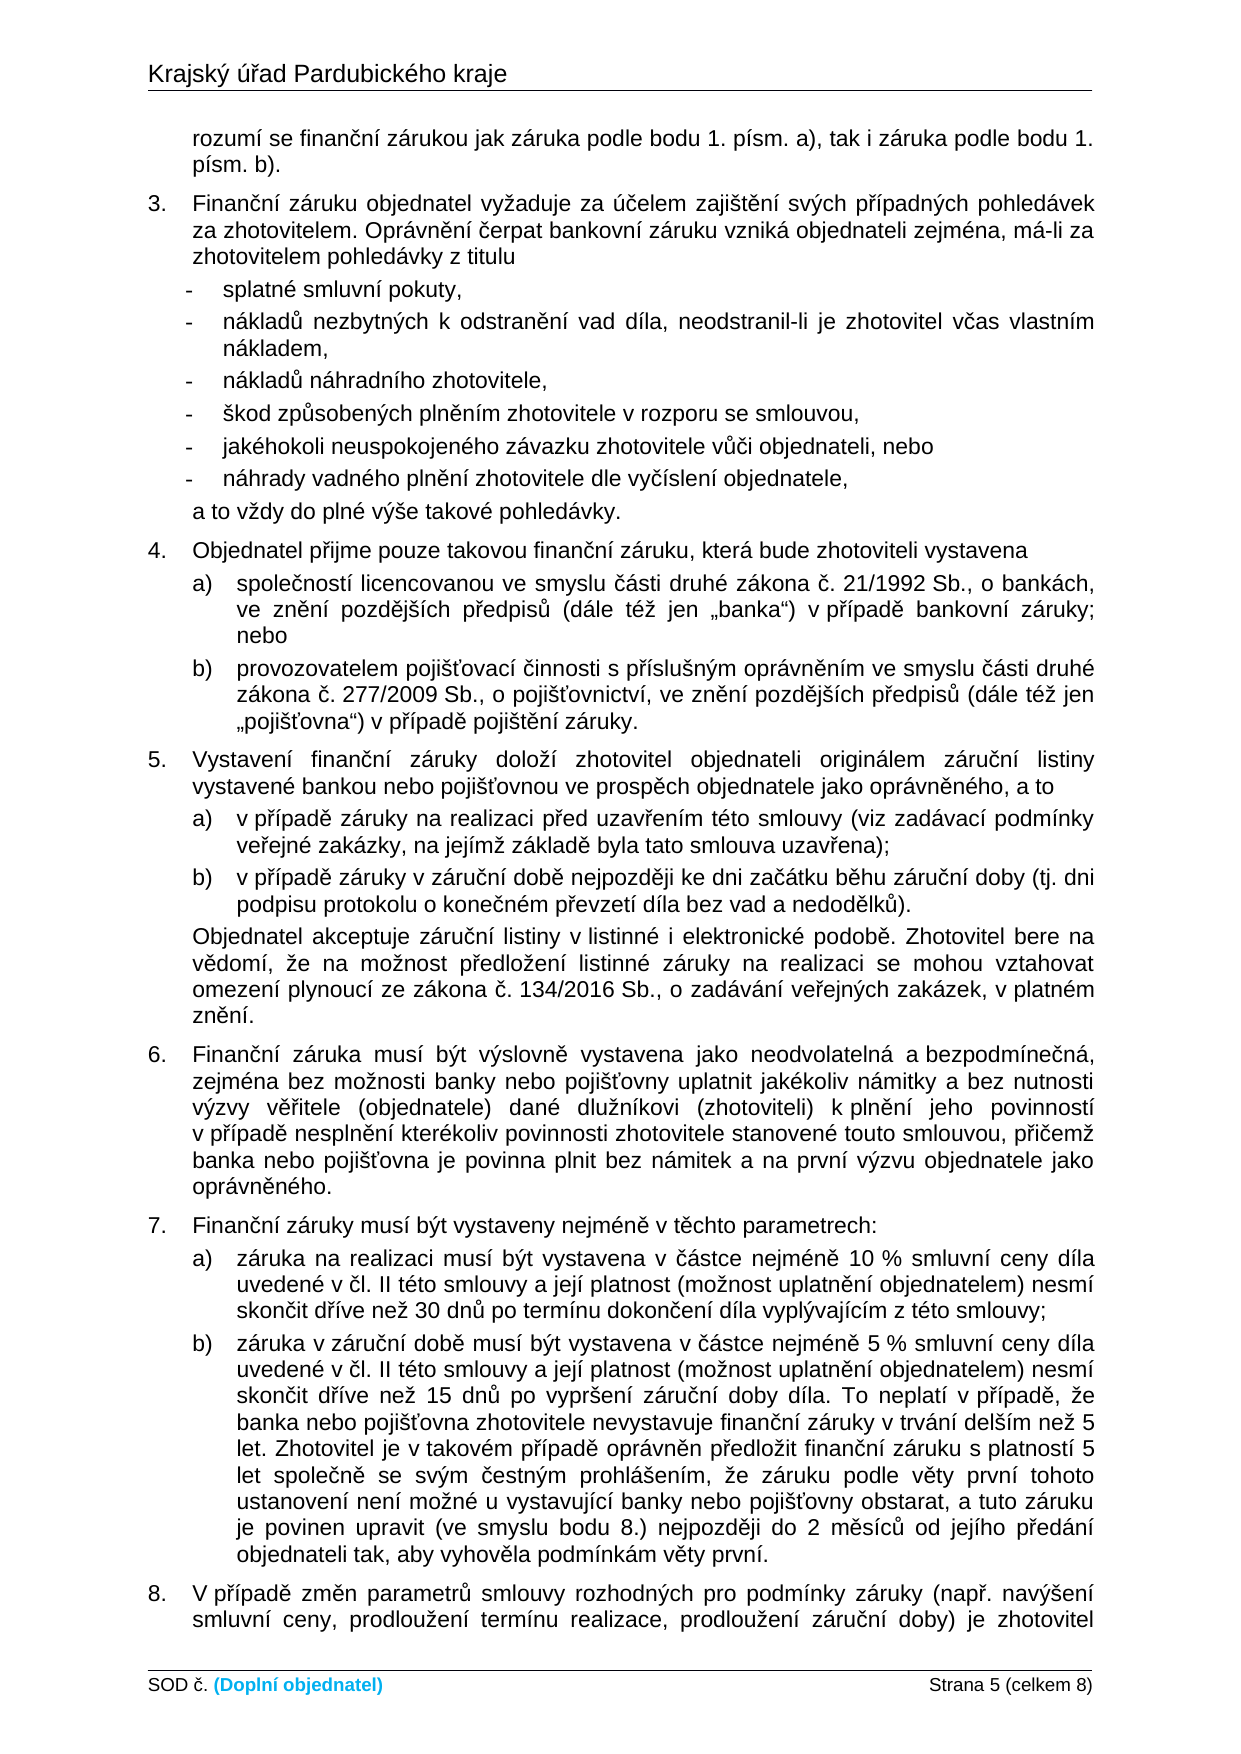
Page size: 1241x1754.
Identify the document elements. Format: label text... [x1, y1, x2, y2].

list v případě záruky na realizaci před uzavřením této smlouvy (viz zadávací podmínky veřejné zakázky, na jejímž základě byla tato smlouva uzavřena); [192, 805, 1095, 858]
list v případě záruky v záruční době nejpozději ke dni začátku běhu záruční doby (tj. dni podpisu protokolu o konečném převzetí díla bez vad a nedodělků). [192, 864, 1095, 917]
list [148, 125, 1095, 178]
list Finanční záruku objednatel vyžaduje za účelem zajištění svých případných pohledávek za zhotovitelem. Oprávnění čerpat bankovní záruku vzniká objednateli zejména, má-li za zhotovitelem pohledávky z titulu [148, 190, 1095, 269]
text a to vždy do plné výše takové pohledávky. [192, 498, 1095, 524]
list provozovatelem pojišťovací činnosti s příslušným oprávněním ve smyslu části druhé zákona č. 277/2009 Sb., o pojišťovnictví, ve znění pozdějších předpisů (dále též jen „pojišťovna“) v případě pojištění záruky. [192, 655, 1095, 734]
list společností licencovanou ve smyslu části druhé zákona č. 21/1992 Sb., o bankách, ve znění pozdějších předpisů (dále též jen „banka“) v případě bankovní záruky; nebo [192, 569, 1095, 649]
list Vystavení finanční záruky doloží zhotovitel objednateli originálem záruční listiny vystavené bankou nebo pojišťovnou ve prospěch objednatele jako oprávněného, a to [148, 746, 1095, 799]
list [148, 1579, 1095, 1632]
list náhrady vadného plnění zhotovitele dle vyčíslení objednatele, [185, 465, 1095, 492]
list nákladů nezbytných k odstranění vad díla, neodstranil-li je zhotovitel včas vlastním nákladem, [185, 308, 1095, 361]
list záruka v záruční době musí být vystavena v částce nejméně 5 % smluvní ceny díla uvedené v čl. II této smlouvy a její platnost (možnost uplatnění objednatelem) nesmí skončit dříve než 15 dnů po vypršení záruční doby díla. To neplatí v případě, že banka nebo pojišťovna zhotovitele nevystavuje finanční záruky v trvání delším než 5 let. Zhotovitel je v takovém případě oprávněn předložit finanční záruku s platností 5 let společně se svým čestným prohlášením, že záruku podle věty první tohoto ustanovení není možné u vystavující banky nebo pojišťovny obstarat, a tuto záruku je povinen upravit (ve smyslu bodu 8.) nejpozději do 2 měsíců od jejího předání objednateli tak, aby vyhověla podmínkám věty první. [192, 1330, 1095, 1567]
list Finanční záruky musí být vystaveny nejméně v těchto parametrech: [148, 1212, 1095, 1238]
list škod způsobených plněním zhotovitele v rozporu se smlouvou, [185, 400, 1095, 426]
list záruka na realizaci musí být vystavena v částce nejméně 10 % smluvní ceny díla uvedené v čl. II této smlouvy a její platnost (možnost uplatnění objednatelem) nesmí skončit dříve než 30 dnů po termínu dokončení díla vyplývajícím z této smlouvy; [192, 1244, 1095, 1323]
list jakéhokoli neuspokojeného závazku zhotovitele vůči objednateli, nebo [185, 433, 1095, 459]
text Objednatel akceptuje záruční listiny v listinné i elektronické podobě. Zhotovitel bere na vědomí, že na možnost předložení listinné záruky na realizaci se mohou vztahovat omezení plynoucí ze zákona č. 134/2016 Sb., o zadávání veřejných zakázek, v platném znění. [192, 923, 1095, 1029]
list Objednatel přijme pouze takovou finanční záruku, která bude zhotoviteli vystavena [148, 537, 1095, 563]
list splatné smluvní pokuty, [185, 276, 1095, 302]
list Finanční záruka musí být výslovně vystavena jako neodvolatelná a bezpodmínečná, zejména bez možnosti banky nebo pojišťovny uplatnit jakékoliv námitky a bez nutnosti výzvy věřitele (objednatele) dané dlužníkovi (zhotoviteli) k plnění jeho povinností v případě nesplnění kterékoliv povinnosti zhotovitele stanovené touto smlouvou, přičemž banka nebo pojišťovna je povinna plnit bez námitek a na první výzvu objednatele jako oprávněného. [148, 1041, 1095, 1199]
list nákladů náhradního zhotovitele, [185, 367, 1095, 394]
